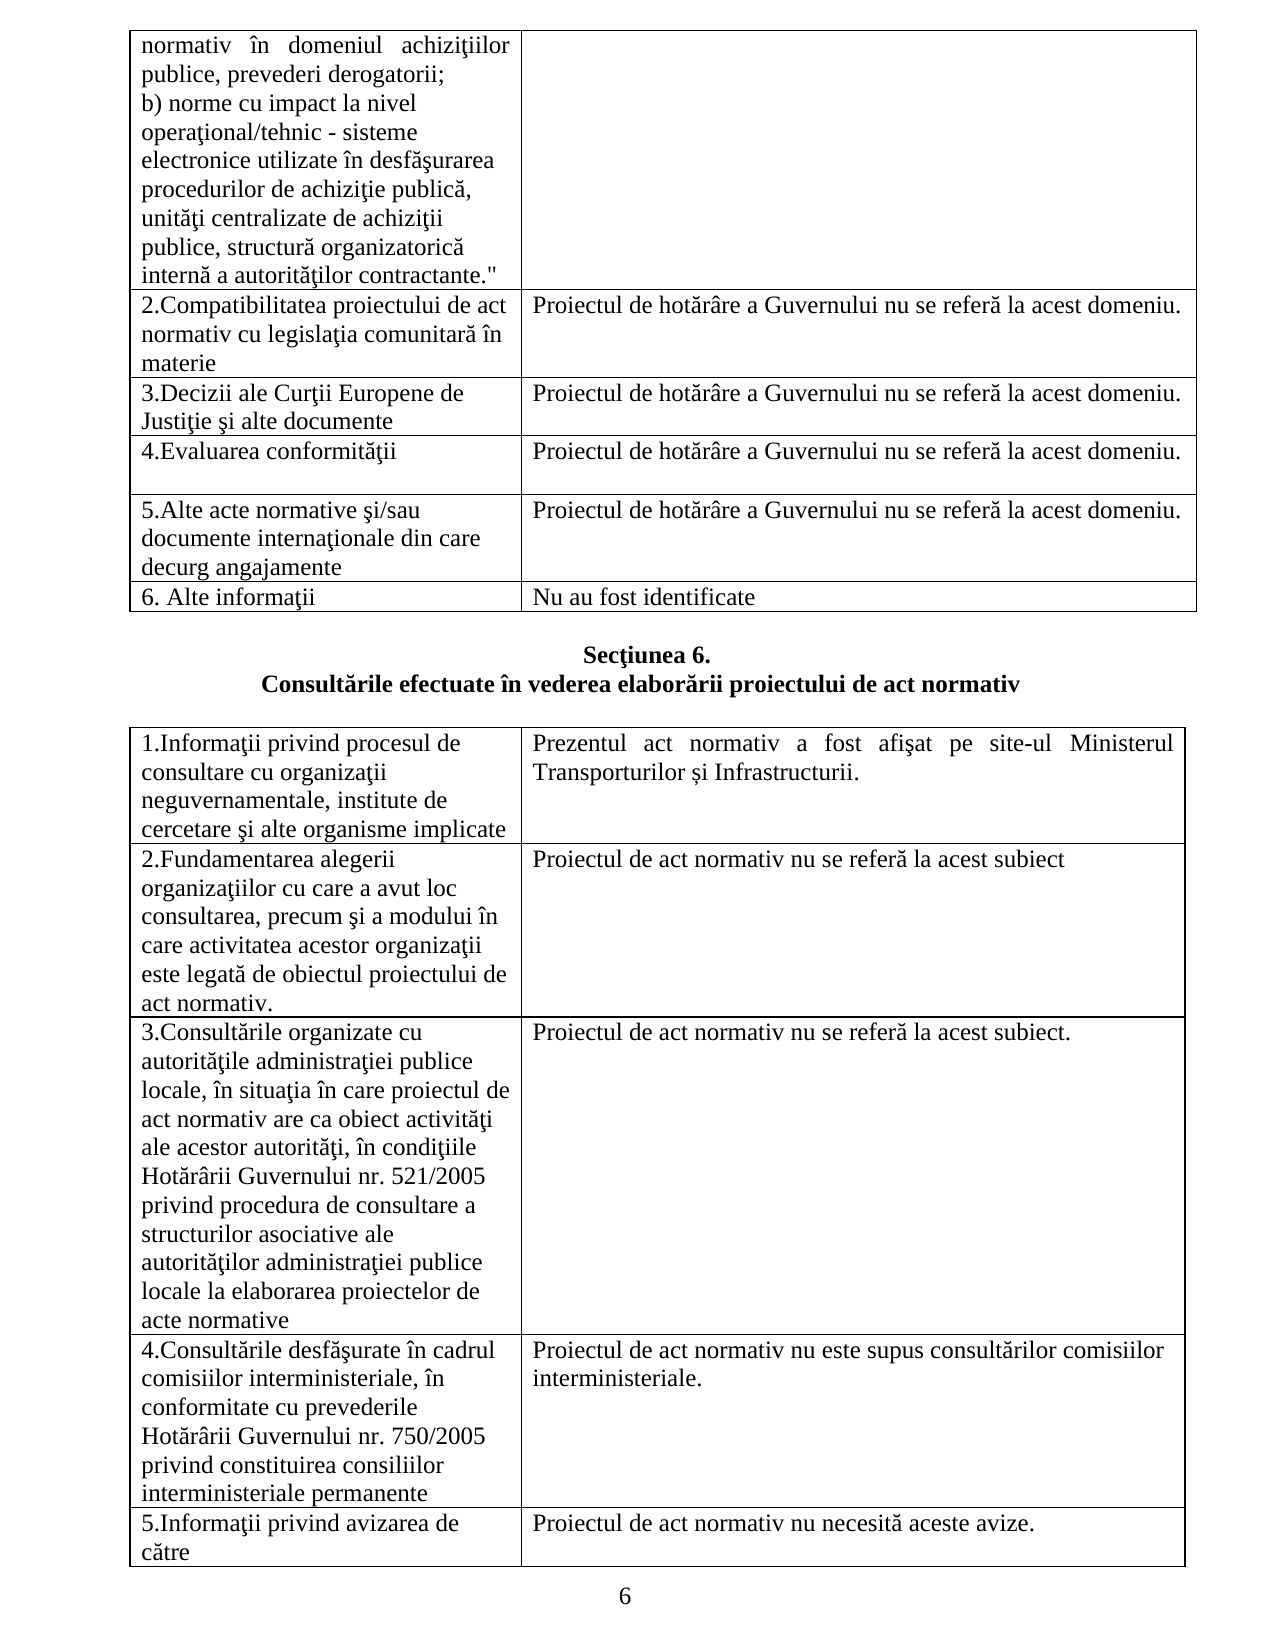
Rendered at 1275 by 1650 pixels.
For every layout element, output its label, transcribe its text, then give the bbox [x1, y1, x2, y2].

table_cell 3.Decizii ale Curţii Europene de Justiţie şi alte documente [131, 378, 521, 435]
table_cell Proiectul de act normativ nu se referă la acest subiect. [522, 1018, 1184, 1334]
table_header 1.Informaţii privind procesul de consultare cu organizaţii neguvernamentale, institute de cercetare şi alte organisme implicate [131, 728, 521, 843]
table_cell Proiectul de hotărâre a Guvernului nu se referă la acest domeniu. [522, 290, 1196, 377]
table_cell Proiectul de hotărâre a Guvernului nu se referă la acest domeniu. [522, 495, 1196, 581]
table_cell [131, 1508, 521, 1566]
table_cell 2.Compatibilitatea proiectului de act normativ cu legislaţia comunitară în materie [131, 290, 521, 377]
table_cell 6. Alte informaţii [131, 582, 521, 611]
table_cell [131, 31, 521, 289]
table_cell 4.Evaluarea conformităţii [131, 436, 521, 494]
table_cell Proiectul de hotărâre a Guvernului nu se referă la acest domeniu. [522, 436, 1196, 494]
table_header Prezentul act normativ a fost afişat pe site-ul Ministerul Transporturilor și Infrastructurii. [522, 728, 1184, 843]
table_cell Proiectul de act normativ nu este supus consultărilor comisiilor interministeriale. [522, 1335, 1184, 1507]
table_cell Proiectul de act normativ nu se referă la acest subiect [522, 844, 1184, 1016]
text Secţiunea 6. [118, 641, 1163, 669]
table_cell 5.Alte acte normative şi/sau documente internaţionale din care decurg angajamente [131, 495, 521, 581]
table_cell 4.Consultările desfăşurate în cadrul comisiilor interministeriale, în conformitate cu prevederile Hotărârii Guvernului nr. 750/2005 privind constituirea consiliilor interministeriale permanente [131, 1335, 521, 1507]
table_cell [522, 1508, 1184, 1566]
text Consultările efectuate în vederea elaborării proiectului de act normativ [118, 669, 1163, 698]
table_cell Proiectul de hotărâre a Guvernului nu se referă la acest domeniu. [522, 378, 1196, 435]
table_cell Nu au fost identificate [522, 582, 1196, 611]
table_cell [522, 31, 1196, 289]
table_cell 3.Consultările organizate cu autorităţile administraţiei publice locale, în situaţia în care proiectul de act normativ are ca obiect activităţi ale acestor autorităţi, în condiţiile Hotărârii Guvernului nr. 521/2005 privind procedura de consultare a structurilor asociative ale autorităţilor administraţiei publice locale la elaborarea proiectelor de acte normative [131, 1018, 521, 1334]
table_cell 2.Fundamentarea alegerii organizaţiilor cu care a avut loc consultarea, precum şi a modului în care activitatea acestor organizaţii este legată de obiectul proiectului de act normativ. [131, 844, 521, 1016]
